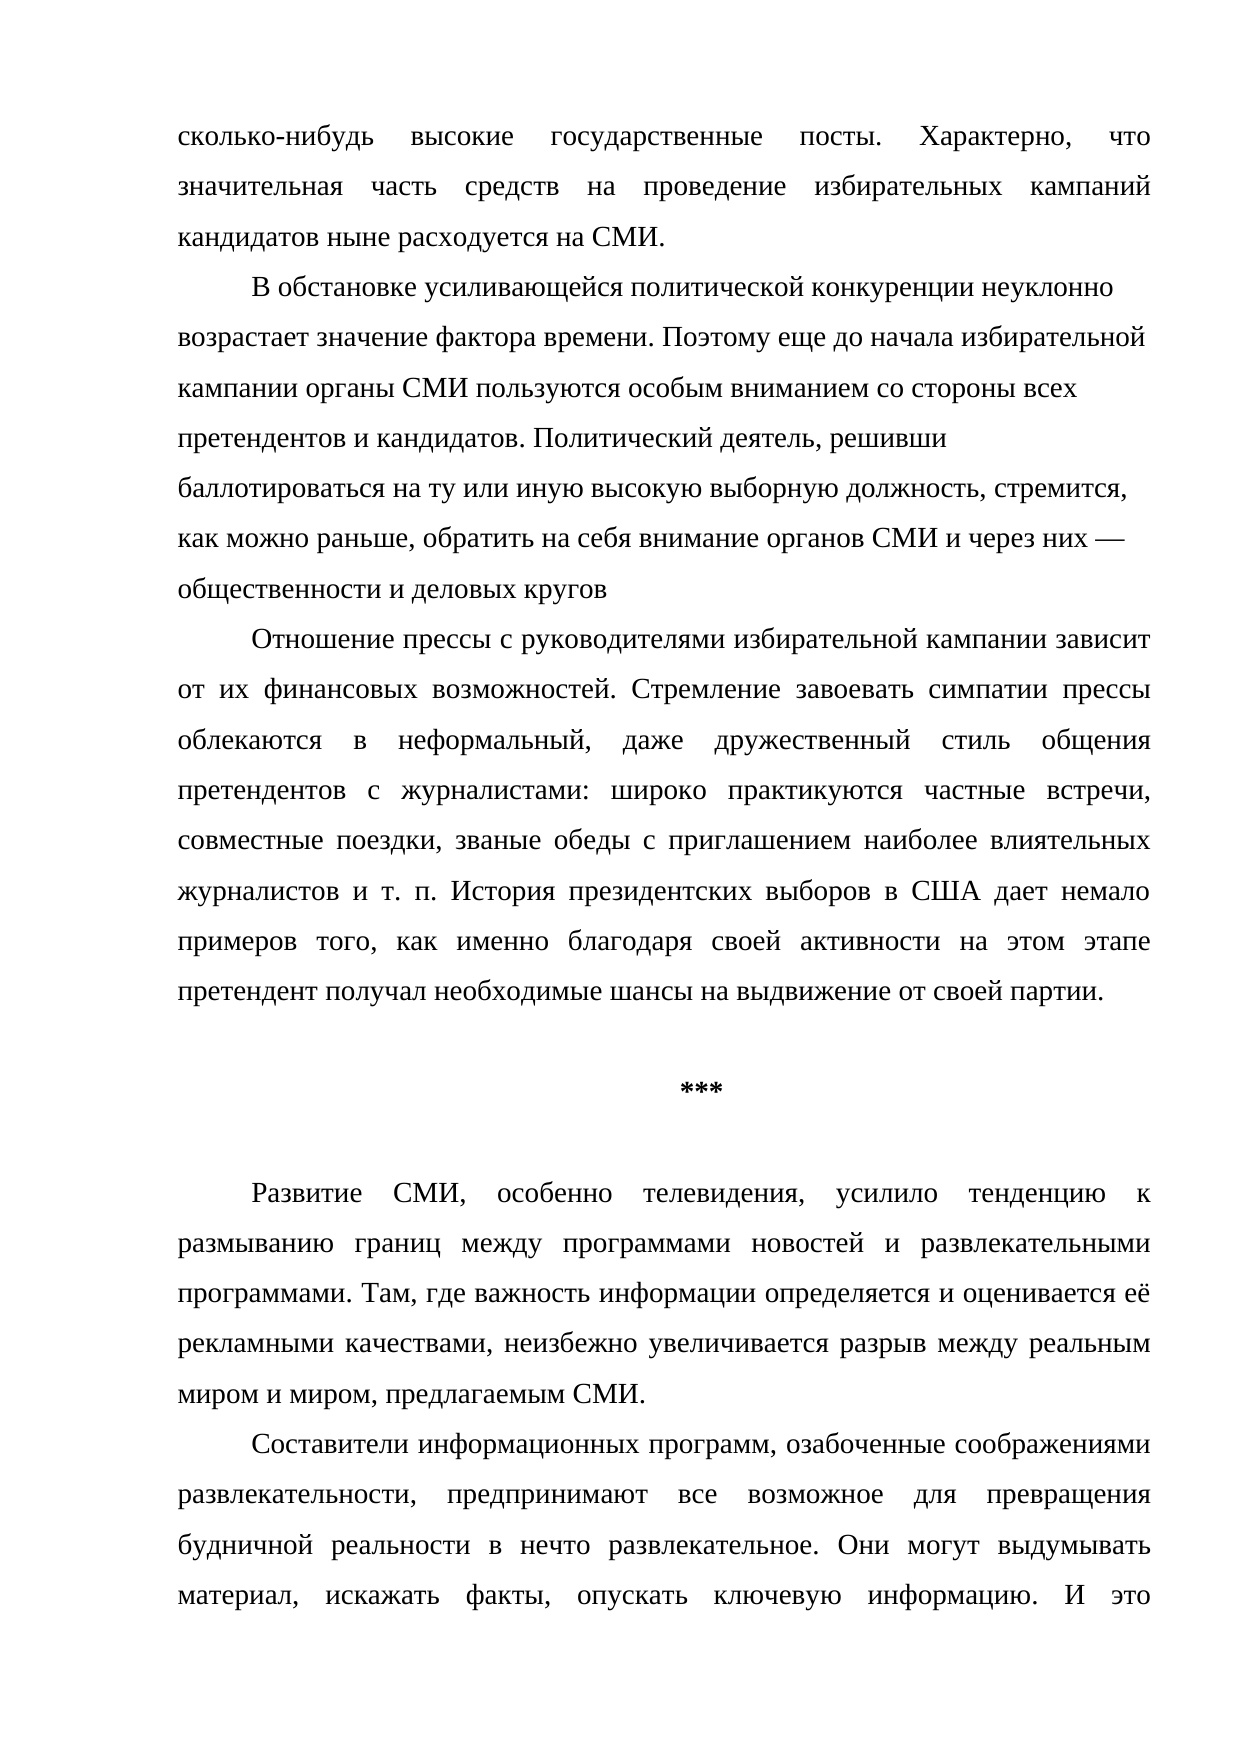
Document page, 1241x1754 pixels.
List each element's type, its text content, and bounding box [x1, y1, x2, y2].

text *** [177, 1074, 1152, 1108]
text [177, 118, 1152, 252]
text Развитие СМИ, особенно телевидения, усилило тенденцию к размыванию границ между программами новостей и развлекательными программами. Там, где важность информации определяется и оценивается её рекламными качествами, неизбежно увеличивается разрыв между реальным миром и миром, предлагаемым СМИ. [177, 1175, 1152, 1409]
text Отношение прессы с руководителями избирательной кампании зависит от их финансовых возможностей. Стремление завоевать симпатии прессы облекаются в неформальный, даже дружественный стиль общения претендентов с журналистами: широко практикуются частные встречи, совместные поездки, званые обеды с приглашением наиболее влиятельных журналистов и т. п. История президентских выборов в США дает немало примеров того, как именно благодаря своей активности на этом этапе претендент получал необходимые шансы на выдвижение от своей партии. [177, 621, 1152, 1007]
text В обстановке усиливающейся политической конкуренции неуклонно возрастает значение фактора времени. Поэтому еще до начала избирательной кампании органы СМИ пользуются особым вниманием со стороны всех претендентов и кандидатов. Политический деятель, решивши баллотироваться на ту или иную высокую выборную должность, стремится, как можно раньше, обратить на себя внимание органов СМИ и через них — общественности и деловых кругов [177, 269, 1152, 604]
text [177, 1426, 1152, 1611]
